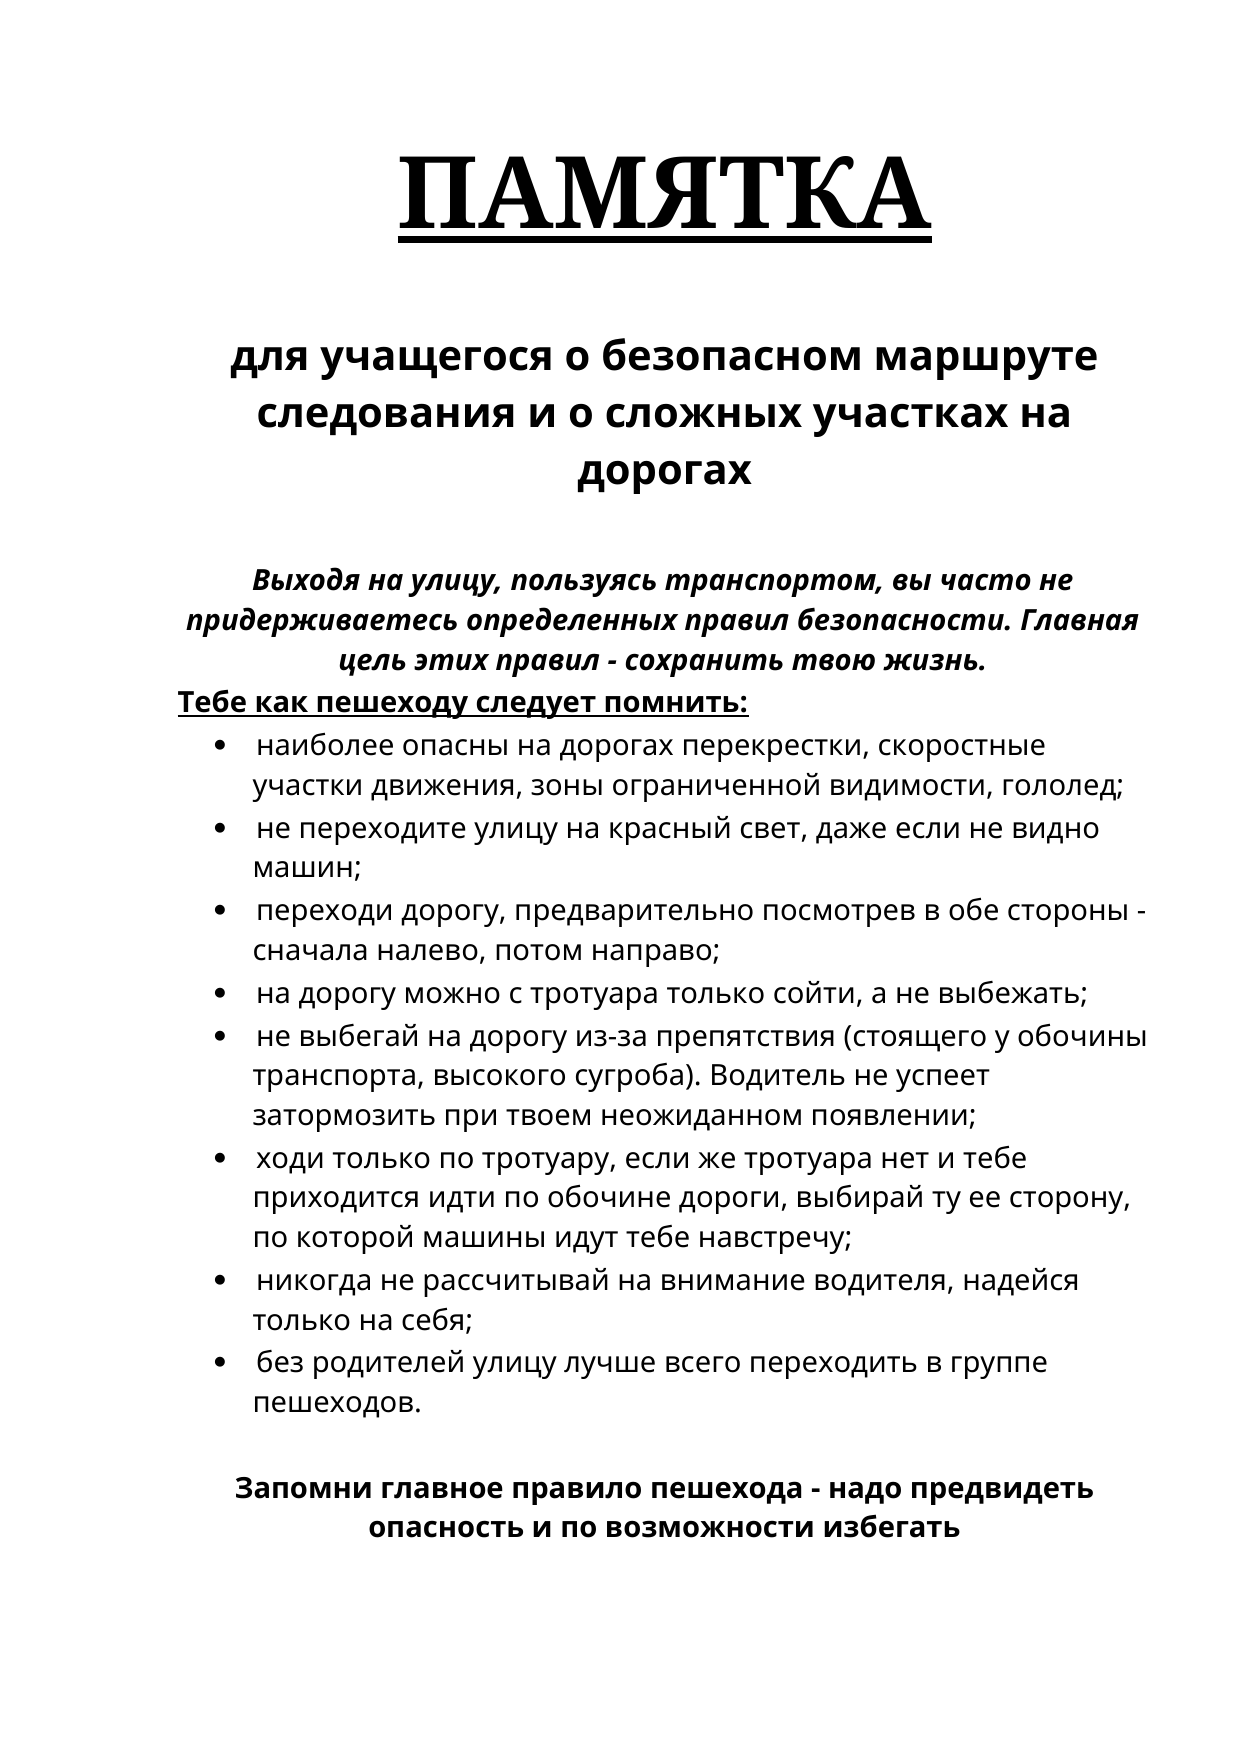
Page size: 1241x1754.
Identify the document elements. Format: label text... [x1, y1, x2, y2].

text для учащегося о безопасном маршруте следования и о сложных участках на дорогах [177, 326, 1152, 496]
text Тебе как пешеходу следует помнить: [177, 682, 1152, 721]
text Выходя на улицу, пользуясь транспортом, вы часто не придерживаетесь определенных правил безопасности. Главная цель этих правил - сохранить твою жизнь. [177, 559, 1152, 678]
text  никогда не рассчитывай на внимание водителя, надейся только на себя; [215, 1259, 1152, 1338]
text  не выбегай на дорогу из-за препятствия (стоящего у обочины транспорта, высокого сугроба). Водитель не успеет затормозить при твоем неожиданном появлении; [215, 1015, 1152, 1134]
text  переходи дорогу, предварительно посмотрев в обе стороны - сначала налево, потом направо; [215, 889, 1152, 969]
text  ходи только по тротуару, если же тротуара нет и тебе приходится идти по обочине дороги, выбирай ту ее сторону, по которой машины идут тебе навстречу; [215, 1137, 1152, 1256]
text  без родителей улицу лучше всего переходить в группе пешеходов. [215, 1342, 1152, 1421]
text  на дорогу можно с тротуара только сойти, а не выбежать; [215, 972, 1152, 1012]
text Запомни главное правило пешехода - надо предвидеть опасность и по возможности избегать [177, 1467, 1152, 1546]
text  не переходите улицу на красный свет, даже если не видно машин; [215, 807, 1152, 886]
text  наиболее опасны на дорогах перекрестки, скоростные участки движения, зоны ограниченной видимости, гололед; [215, 724, 1152, 804]
text ПАМЯТКА [177, 121, 1152, 257]
